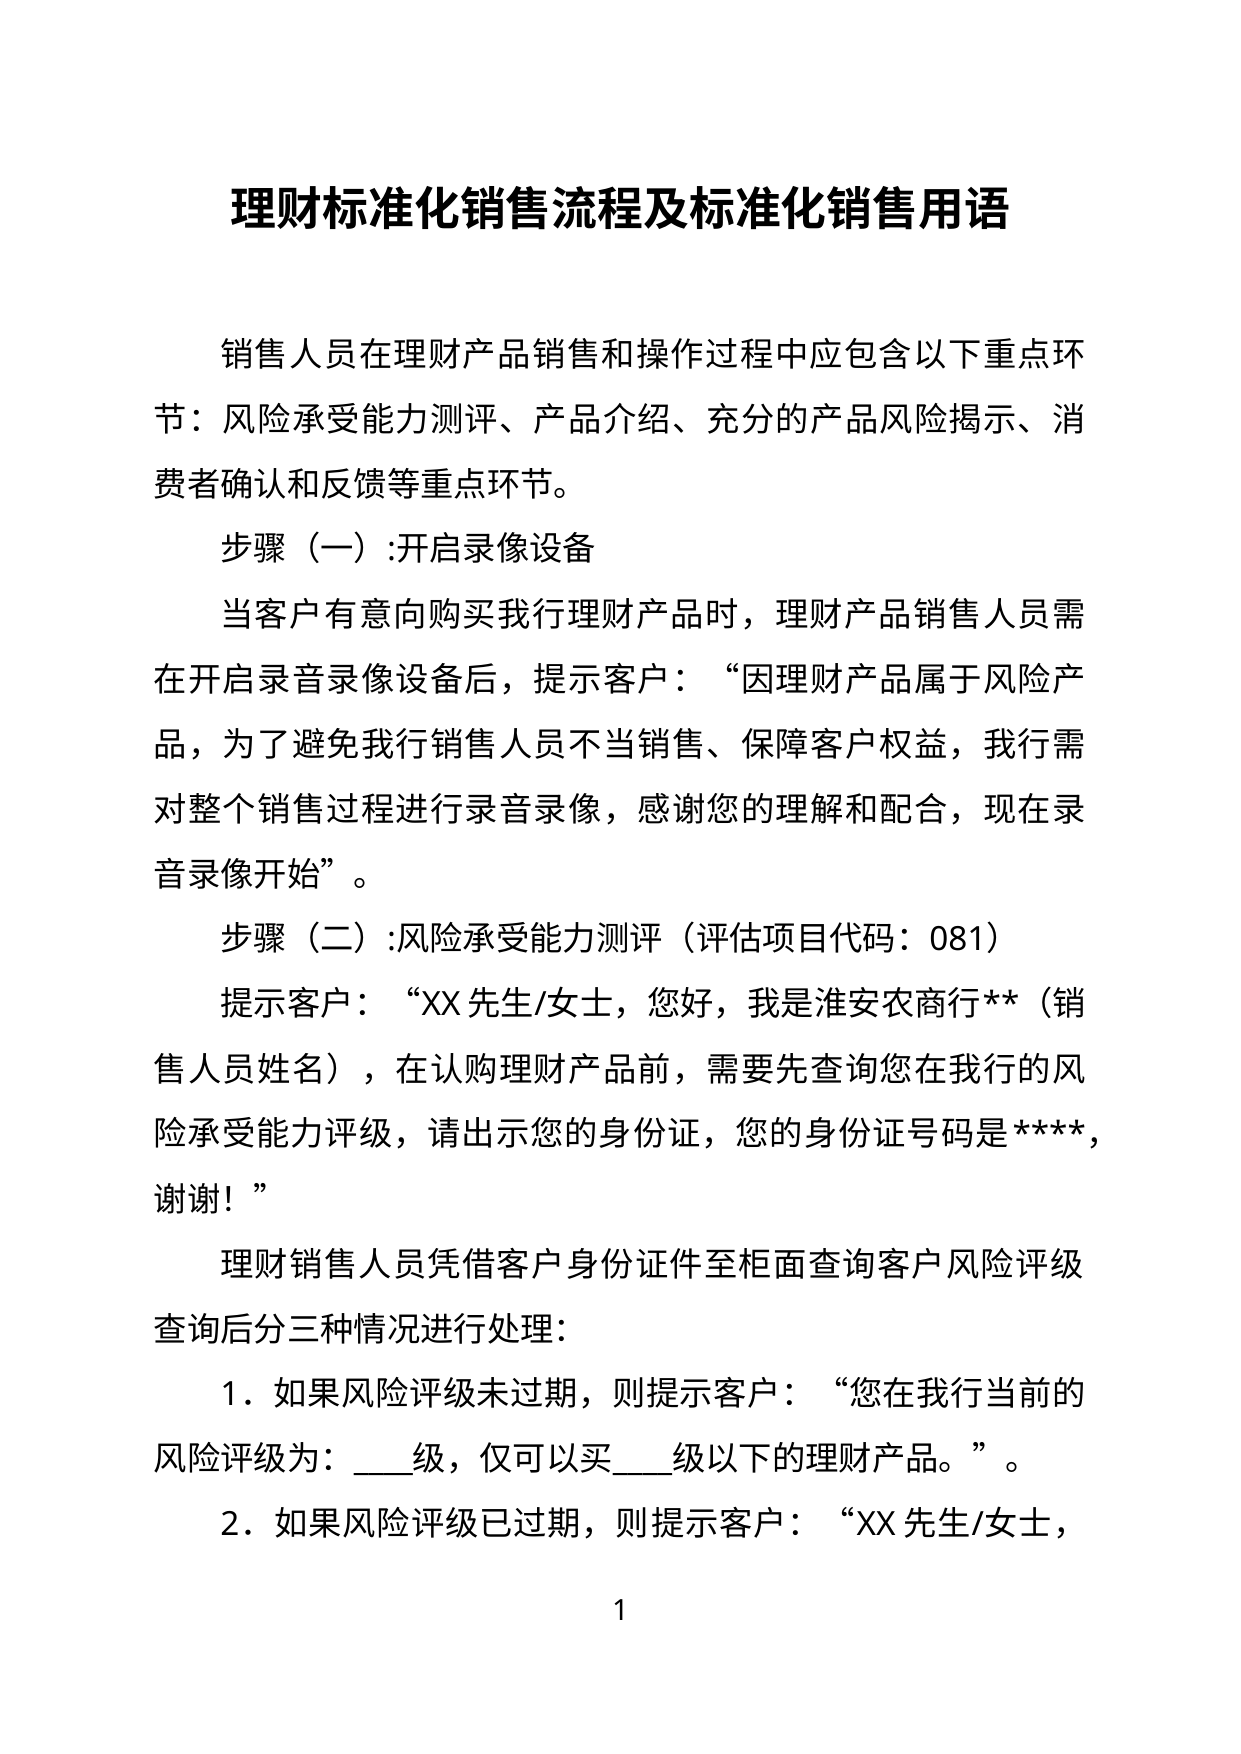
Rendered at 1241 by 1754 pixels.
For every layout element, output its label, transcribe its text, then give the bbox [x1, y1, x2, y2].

text 销售人员在理财产品销售和操作过程中应包含以下重点环节：风险承受能力测评、产品介绍、充分的产品风险揭示、消费者确认和反馈等重点环节。 [153, 319, 1087, 514]
text 提示客户：“XX先生/女士，您好，我是淮安农商行**（销售人员姓名），在认购理财产品前，需要先查询您在我行的风险承受能力评级，请出示您的身份证，您的身份证号码是****，谢谢！” [153, 969, 1087, 1229]
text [153, 1489, 1087, 1554]
text 当客户有意向购买我行理财产品时，理财产品销售人员需在开启录音录像设备后，提示客户：“因理财产品属于风险产品，为了避免我行销售人员不当销售、保障客户权益，我行需对整个销售过程进行录音录像，感谢您的理解和配合，现在录音录像开始”。 [153, 579, 1087, 904]
text 理财销售人员凭借客户身份证件至柜面查询客户风险评级，查询后分三种情况进行处理： [153, 1229, 1087, 1359]
text 理财标准化销售流程及标准化销售用语 [153, 156, 1087, 254]
text 步骤（一）:开启录像设备 [153, 514, 1087, 579]
text 1．如果风险评级未过期，则提示客户：“您在我行当前的风险评级为：____级，仅可以买____级以下的理财产品。”。 [153, 1359, 1087, 1489]
text 步骤（二）:风险承受能力测评（评估项目代码：081） [153, 904, 1087, 969]
